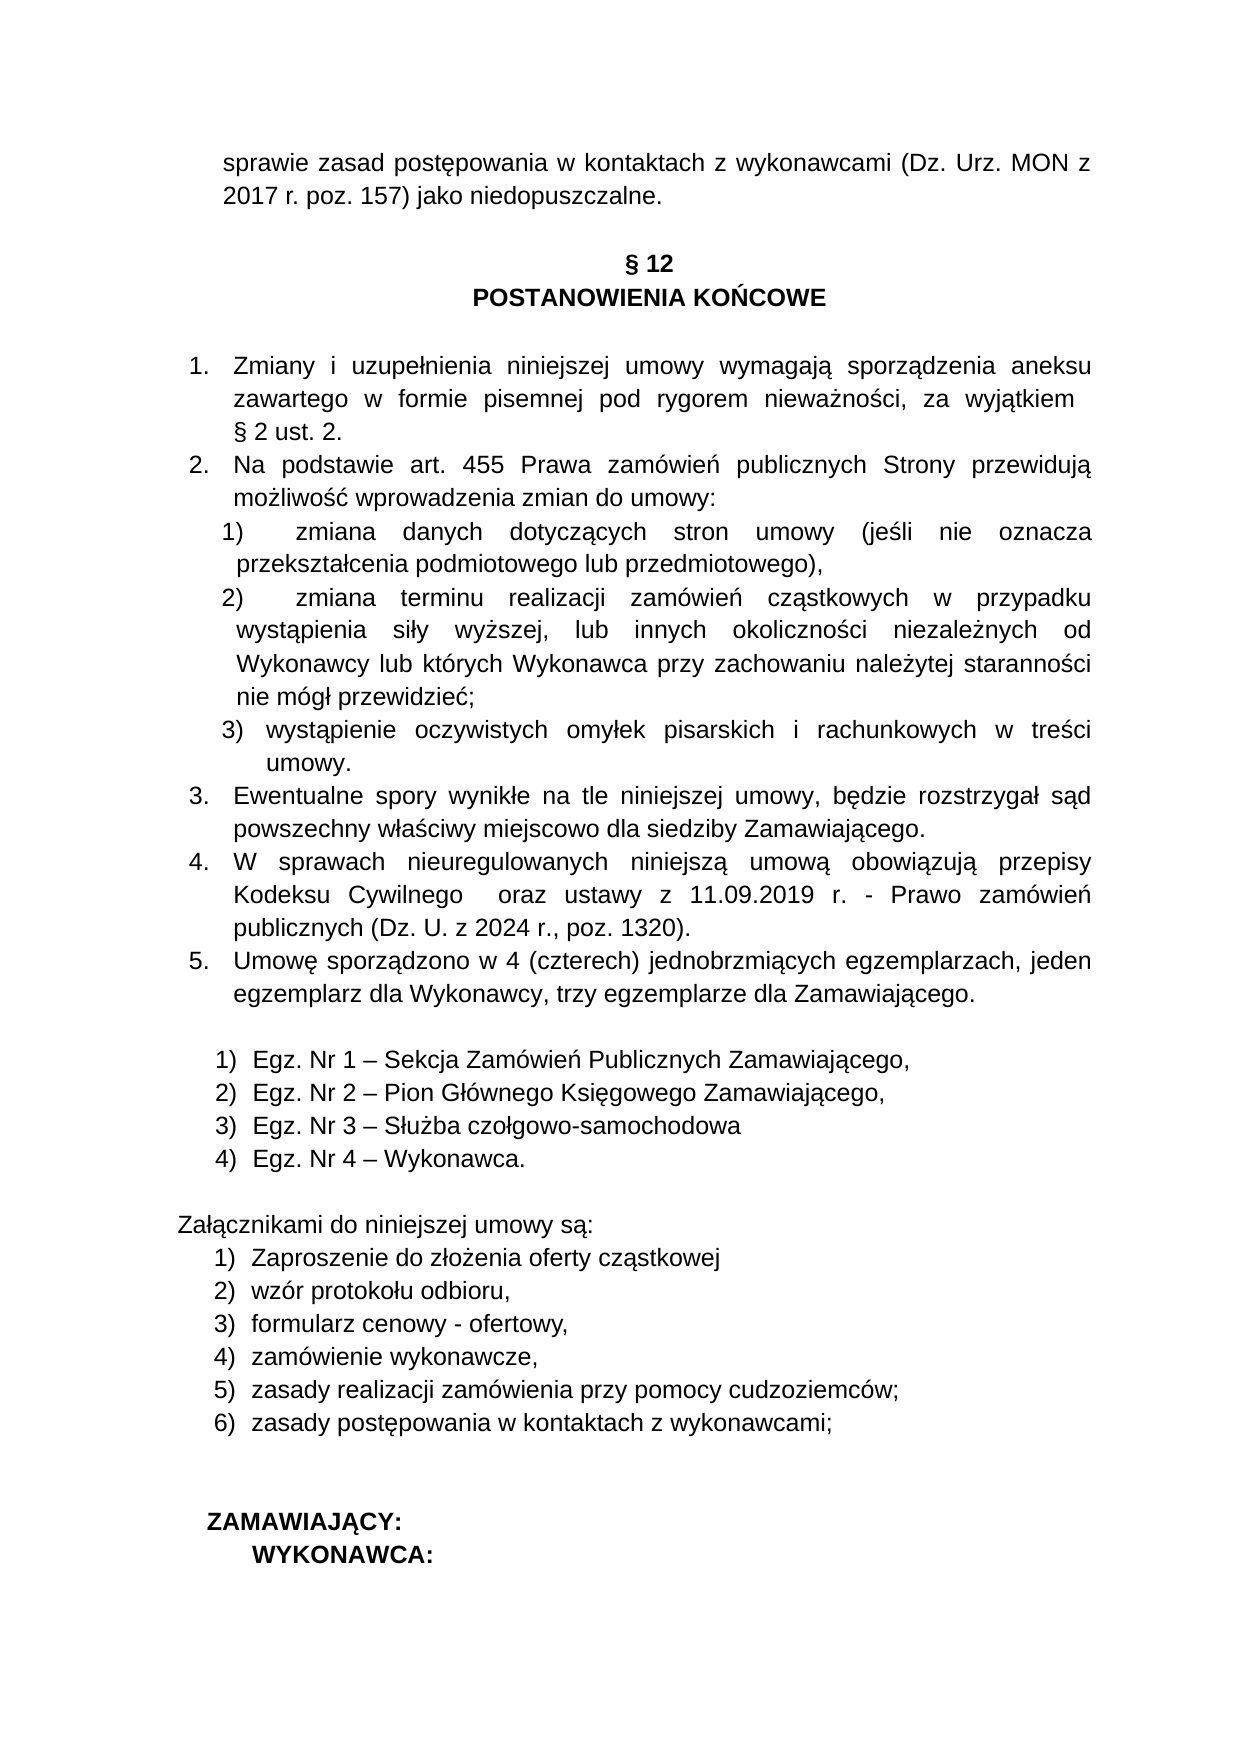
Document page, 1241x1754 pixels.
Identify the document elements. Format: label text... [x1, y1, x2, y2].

list formularz cenowy - ofertowy, [213, 1309, 1093, 1338]
list Zmiany i uzupełnienia niniejszej umowy wymagają sporządzenia aneksu zawartego w formie pisemnej pod rygorem nieważności, za wyjątkiem § 2 ust. 2. [189, 351, 1093, 446]
list zmiana danych dotyczących stron umowy (jeśli nie oznacza przekształcenia podmiotowego lub przedmiotowego), [221, 516, 1093, 578]
list W sprawach nieuregulowanych niniejszą umową obowiązują przepisy Kodeksu Cywilnego oraz ustawy z 11.09.2019 r. - Prawo zamówień publicznych (Dz. U. z 2024 r., poz. 1320). [189, 847, 1093, 941]
list zasady realizacji zamówienia przy pomocy cudzoziemców; [213, 1375, 1093, 1404]
list Ewentualne spory wynikłe na tle niniejszej umowy, będzie rozstrzygał sąd powszechny właściwy miejscowo dla siedziby Zamawiającego. [189, 781, 1093, 842]
subtitle § 12 [206, 249, 1092, 278]
list Egz. Nr 3 – Służba czołgowo-samochodowa [215, 1111, 1093, 1139]
list Na podstawie art. 455 Prawa zamówień publicznych Strony przewidują możliwość wprowadzenia zmian do umowy: [189, 450, 1093, 512]
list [185, 148, 1093, 209]
list zamówienie wykonawcze, [213, 1342, 1093, 1371]
list Egz. Nr 4 – Wykonawca. [215, 1144, 1093, 1173]
list Zaproszenie do złożenia oferty cząstkowej [213, 1243, 1093, 1272]
list Egz. Nr 2 – Pion Głównego Księgowego Zamawiającego, [215, 1078, 1093, 1107]
list wzór protokołu odbioru, [213, 1276, 1093, 1305]
list Egz. Nr 1 – Sekcja Zamówień Publicznych Zamawiającego, [215, 1045, 1093, 1073]
list zmiana terminu realizacji zamówień cząstkowych w przypadku wystąpienia siły wyższej, lub innych okoliczności niezależnych od Wykonawcy lub których Wykonawca przy zachowaniu należytej staranności nie mógł przewidzieć; [221, 582, 1093, 710]
subtitle POSTANOWIENIA KOŃCOWE [206, 282, 1092, 311]
subtitle ZAMAWIAJĄCY: WYKONAWCA: [207, 1507, 1093, 1569]
list wystąpienie oczywistych omyłek pisarskich i rachunkowych w treści umowy. [221, 714, 1093, 776]
list zasady postępowania w kontaktach z wykonawcami; [213, 1408, 1093, 1437]
text Załącznikami do niniejszej umowy są: [177, 1210, 1093, 1239]
list Umowę sporządzono w 4 (czterech) jednobrzmiących egzemplarzach, jeden egzemplarz dla Wykonawcy, trzy egzemplarze dla Zamawiającego. [189, 946, 1093, 1007]
